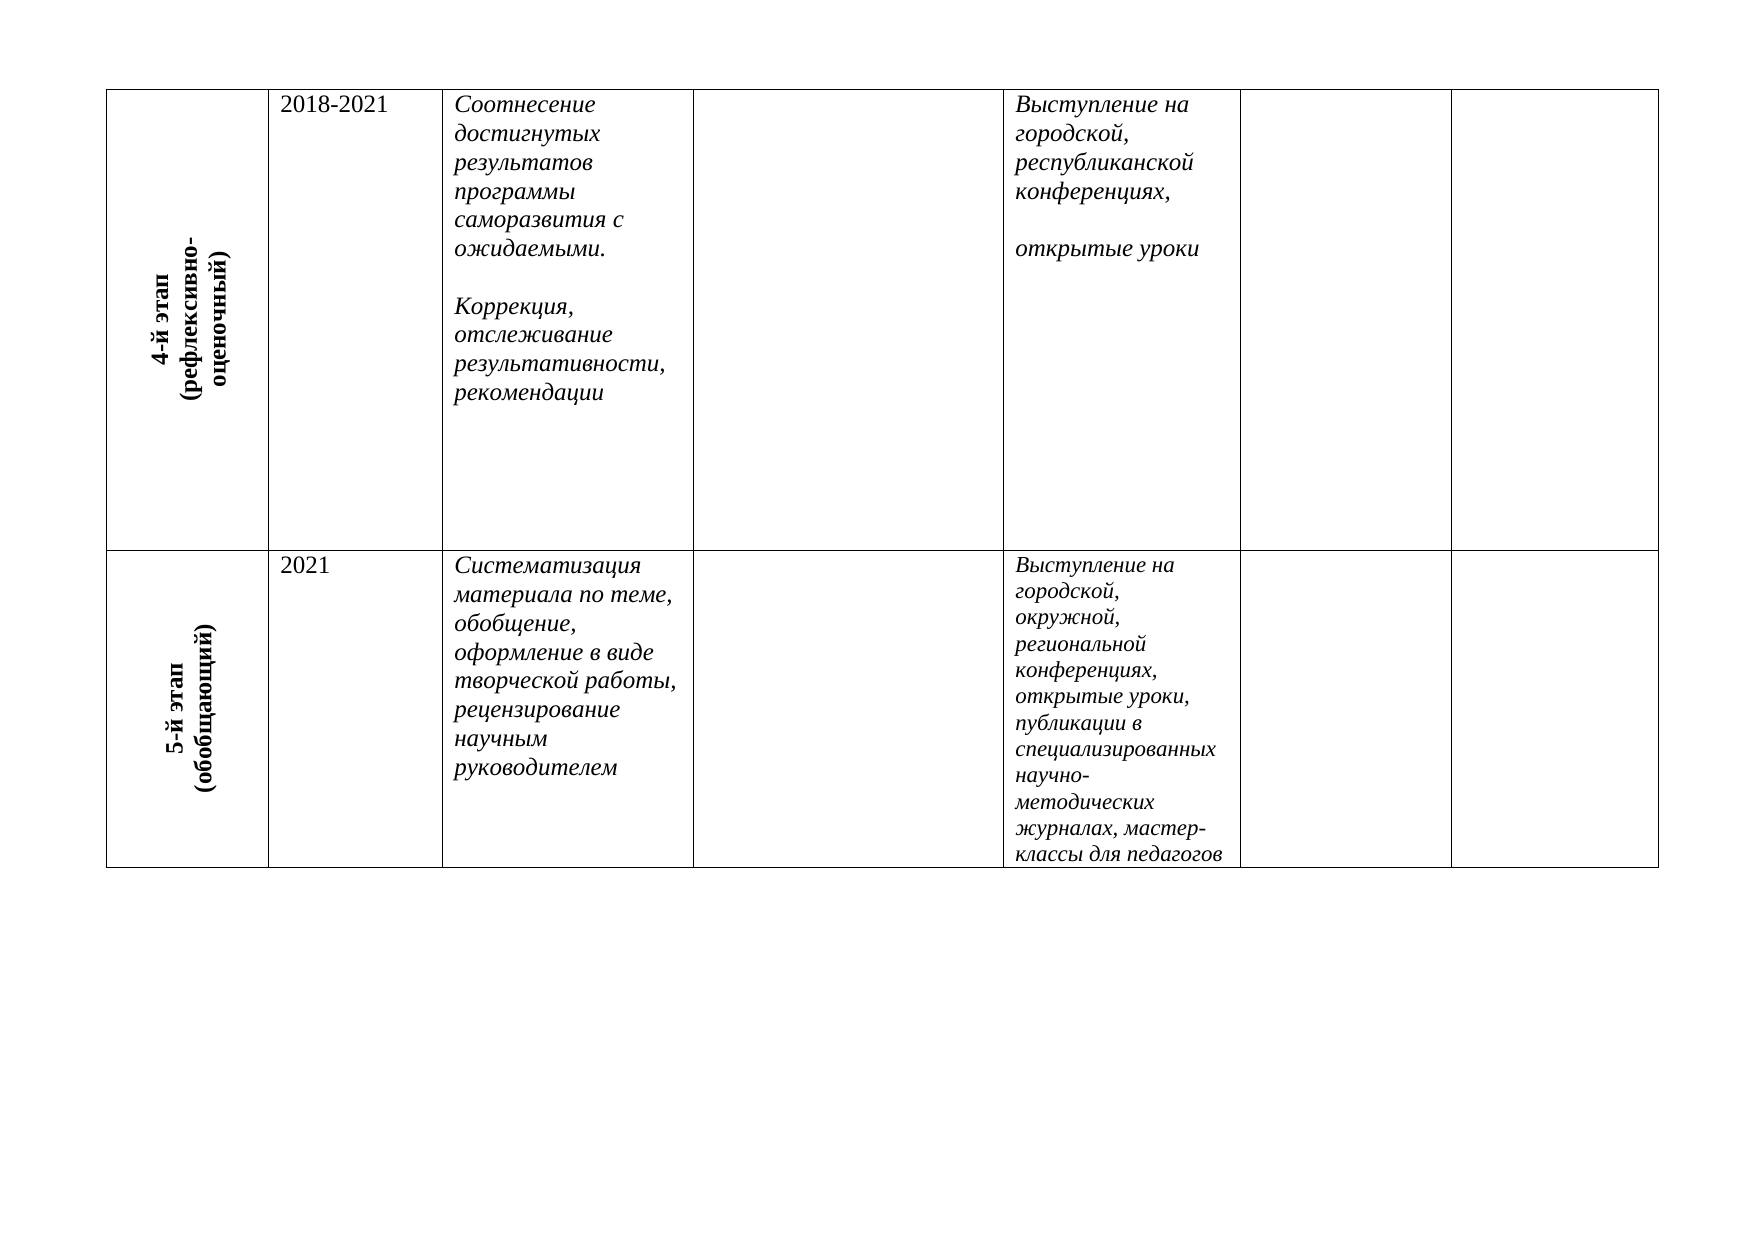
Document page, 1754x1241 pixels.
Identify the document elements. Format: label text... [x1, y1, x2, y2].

table_cell 2018-2021 [269, 90, 442, 549]
table_cell [1452, 551, 1658, 867]
table_cell [1241, 90, 1451, 549]
table_cell 5-й этап (обобщающий) [107, 551, 268, 867]
table_cell 2021 [269, 551, 442, 867]
table_cell [1452, 90, 1658, 549]
table_cell [694, 551, 1003, 867]
table_cell Соотнесение достигнутых результатов программы саморазвития с ожидаемыми. Коррекция, отслеживание результативности, рекомендации [443, 90, 693, 549]
table_cell [1241, 551, 1451, 867]
table_cell 4-й этап (рефлексивно- оценочный) [107, 90, 268, 549]
table_cell [694, 90, 1003, 549]
table_cell Выступление на городской, республиканской конференциях, открытые уроки [1004, 90, 1240, 549]
table_cell Выступление на городской, окружной, региональной конференциях, открытые уроки, публикации в специализированных научно-методических журналах, мастер-классы для педагогов [1004, 551, 1240, 867]
table_cell Систематизация материала по теме, обобщение, оформление в виде творческой работы, рецензирование научным руководителем [443, 551, 693, 867]
